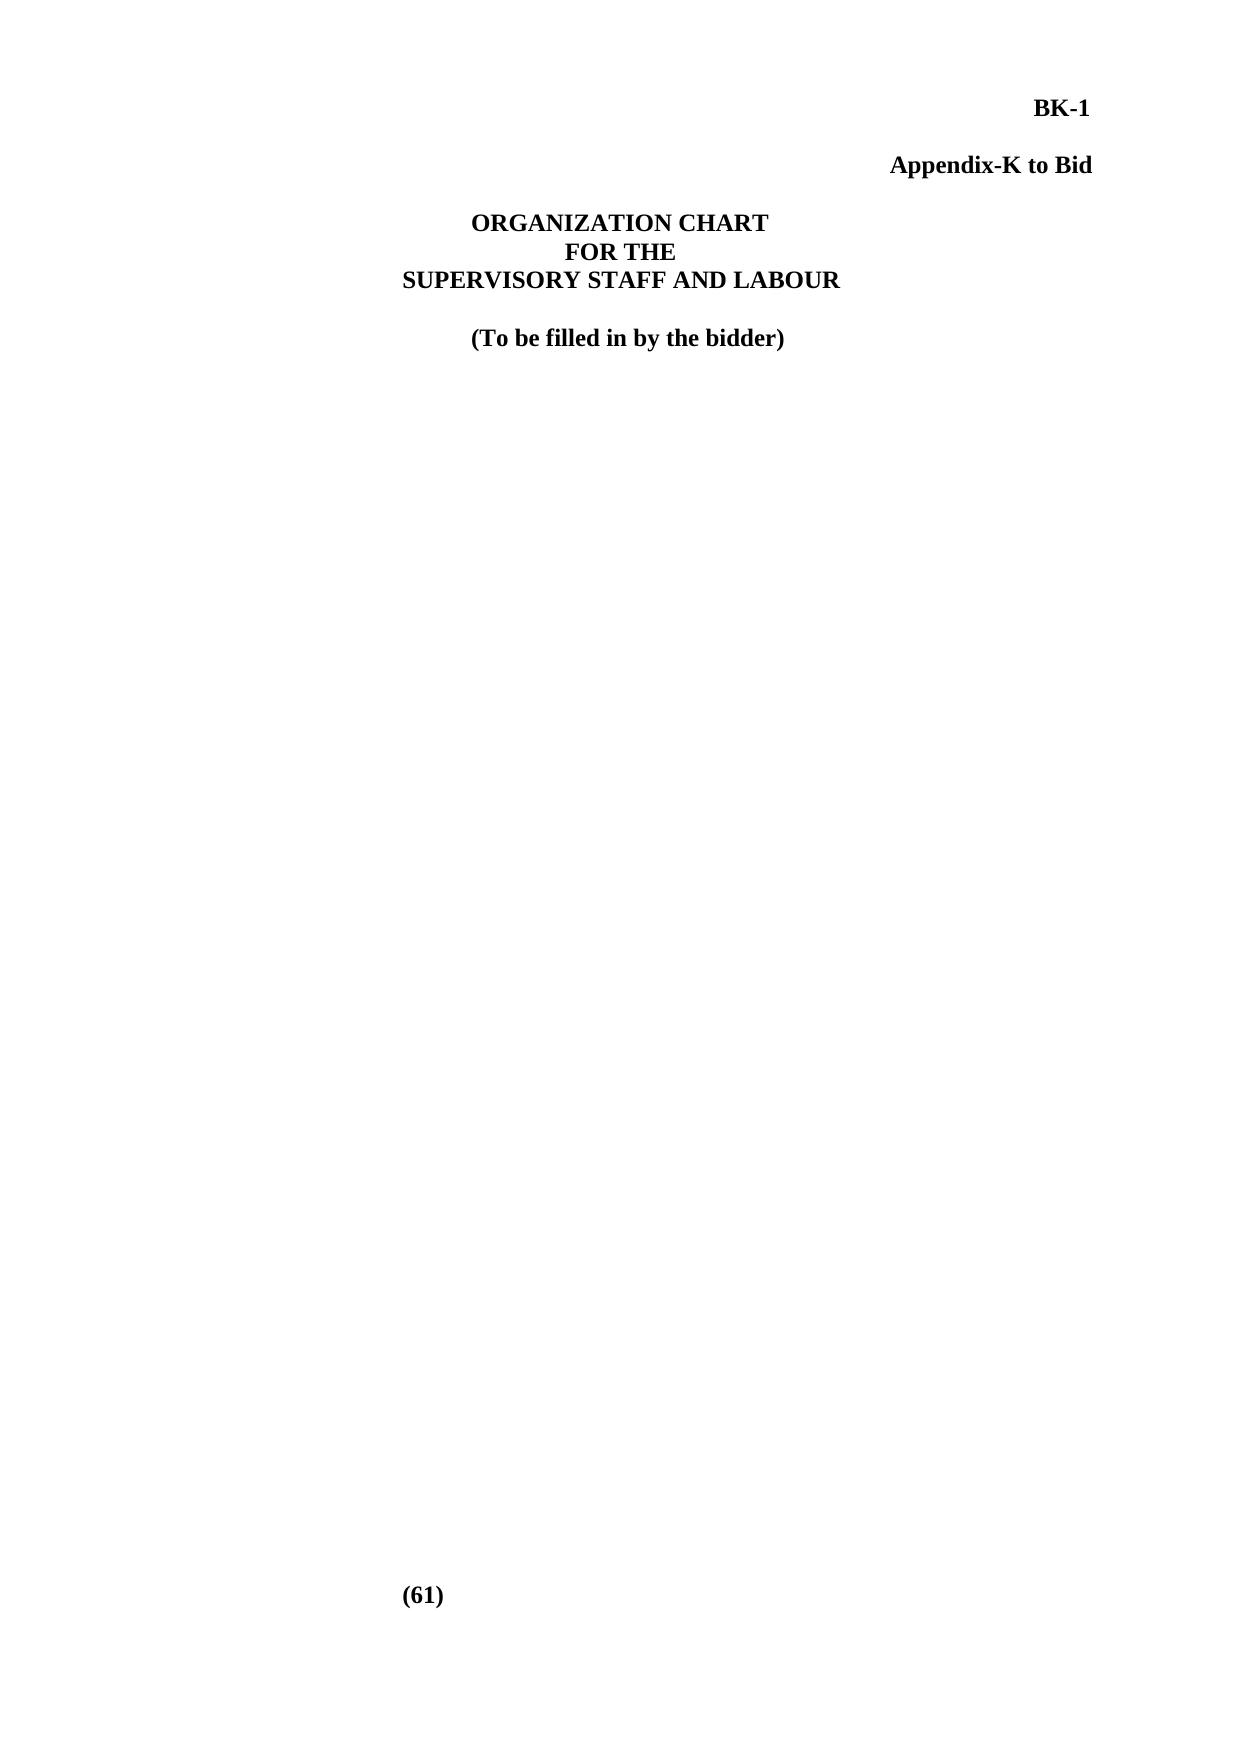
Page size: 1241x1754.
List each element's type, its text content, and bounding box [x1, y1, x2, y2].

text (61) [402, 1581, 1092, 1609]
text FOR THE [564, 237, 1092, 266]
text Appendix-K to Bid [402, 151, 1092, 179]
text SUPERVISORY STAFF AND LABOUR [402, 266, 1092, 294]
text ORGANIZATION CHART [471, 208, 1092, 237]
text BK-1 [402, 93, 1090, 122]
text (To be filled in by the bidder) [471, 323, 1092, 351]
